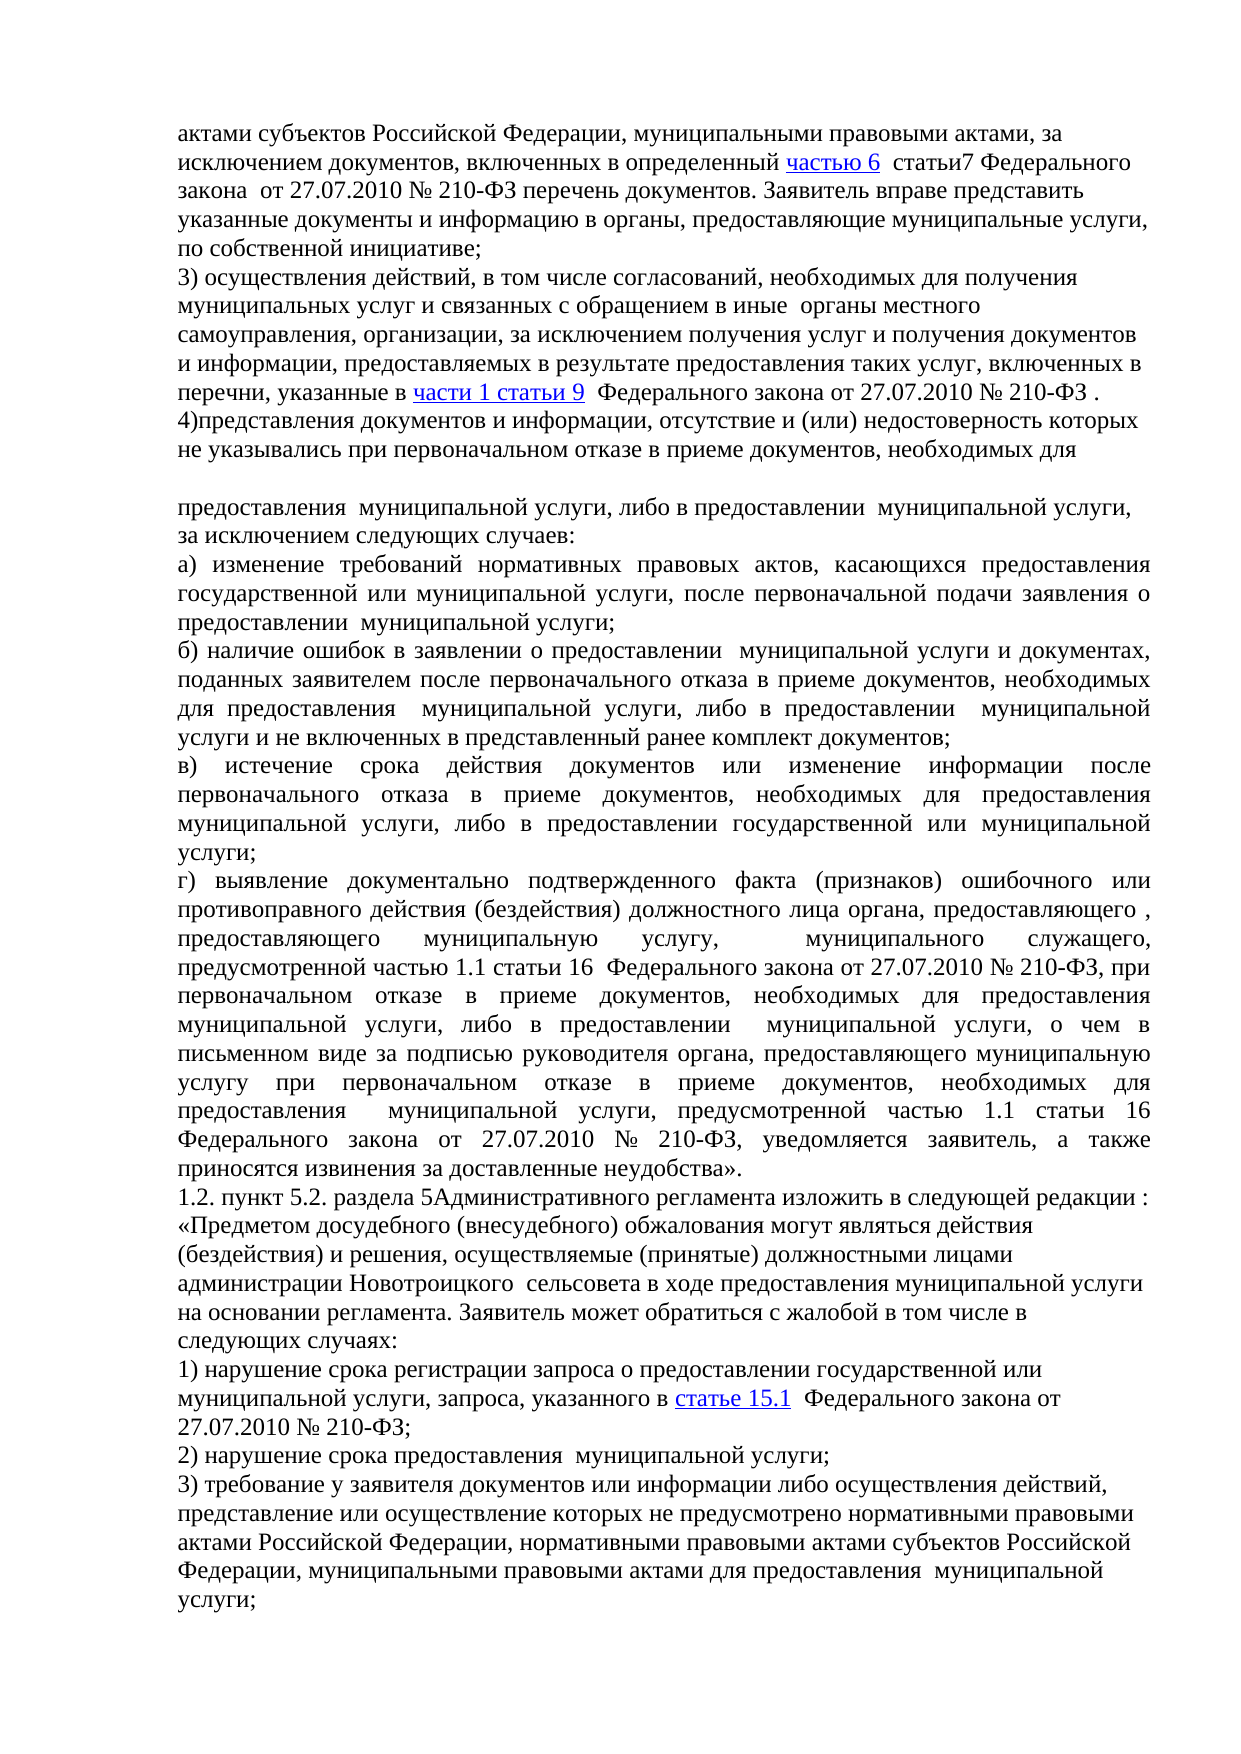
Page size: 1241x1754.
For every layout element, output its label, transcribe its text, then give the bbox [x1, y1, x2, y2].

text 3) требование у заявителя документов или информации либо осуществления действий, представление или осуществление которых не предусмотрено нормативными правовыми актами Российской Федерации, нормативными правовыми актами субъектов Российской Федерации, муниципальными правовыми актами для предоставления муниципальной услуги; [177, 1469, 1152, 1613]
text предоставления муниципальной услуги, либо в предоставлении муниципальной услуги, за исключением следующих случаев: [177, 492, 1152, 549]
text 1.2. пункт 5.2. раздела 5Административного регламента изложить в следующей редакции : [177, 1182, 1152, 1211]
text а) изменение требований нормативных правовых актов, касающихся предоставления государственной или муниципальной услуги, после первоначальной подачи заявления о предоставлении муниципальной услуги; [177, 549, 1152, 636]
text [177, 118, 1152, 262]
text 3) осуществления действий, в том числе согласований, необходимых для получения муниципальных услуг и связанных с обращением в иные органы местного самоуправления, организации, за исключением получения услуг и получения документов и информации, предоставляемых в результате предоставления таких услуг, включенных в перечни, указанные в части 1 статьи 9 Федерального закона от 27.07.2010 № 210-ФЗ . [177, 262, 1152, 406]
text «Предметом досудебного (внесудебного) обжалования могут являться действия (бездействия) и решения, осуществляемые (принятые) должностными лицами администрации Новотроицкого сельсовета в ходе предоставления муниципальной услуги на основании регламента. Заявитель может обратиться с жалобой в том числе в следующих случаях: [177, 1211, 1152, 1354]
text в) истечение срока действия документов или изменение информации после первоначального отказа в приеме документов, необходимых для предоставления муниципальной услуги, либо в предоставлении государственной или муниципальной услуги; [177, 751, 1152, 866]
text г) выявление документально подтвержденного факта (признаков) ошибочного или противоправного действия (бездействия) должностного лица органа, предоставляющего , предоставляющего муниципальную услугу, муниципального служащего, предусмотренной частью 1.1 статьи 16 Федерального закона от 27.07.2010 № 210-ФЗ, при первоначальном отказе в приеме документов, необходимых для предоставления муниципальной услуги, либо в предоставлении муниципальной услуги, о чем в письменном виде за подписью руководителя органа, предоставляющего муниципальную услугу при первоначальном отказе в приеме документов, необходимых для предоставления муниципальной услуги, предусмотренной частью 1.1 статьи 16 Федерального закона от 27.07.2010 № 210-ФЗ, уведомляется заявитель, а также приносятся извинения за доставленные неудобства». [177, 866, 1152, 1182]
text 1) нарушение срока регистрации запроса о предоставлении государственной или муниципальной услуги, запроса, указанного в статье 15.1 Федерального закона от 27.07.2010 № 210-ФЗ; [177, 1354, 1152, 1441]
text 4)представления документов и информации, отсутствие и (или) недостоверность которых не указывались при первоначальном отказе в приеме документов, необходимых для [177, 406, 1152, 463]
text б) наличие ошибок в заявлении о предоставлении муниципальной услуги и документах, поданных заявителем после первоначального отказа в приеме документов, необходимых для предоставления муниципальной услуги, либо в предоставлении муниципальной услуги и не включенных в представленный ранее комплект документов; [177, 636, 1152, 751]
text 2) нарушение срока предоставления муниципальной услуги; [177, 1441, 1152, 1469]
